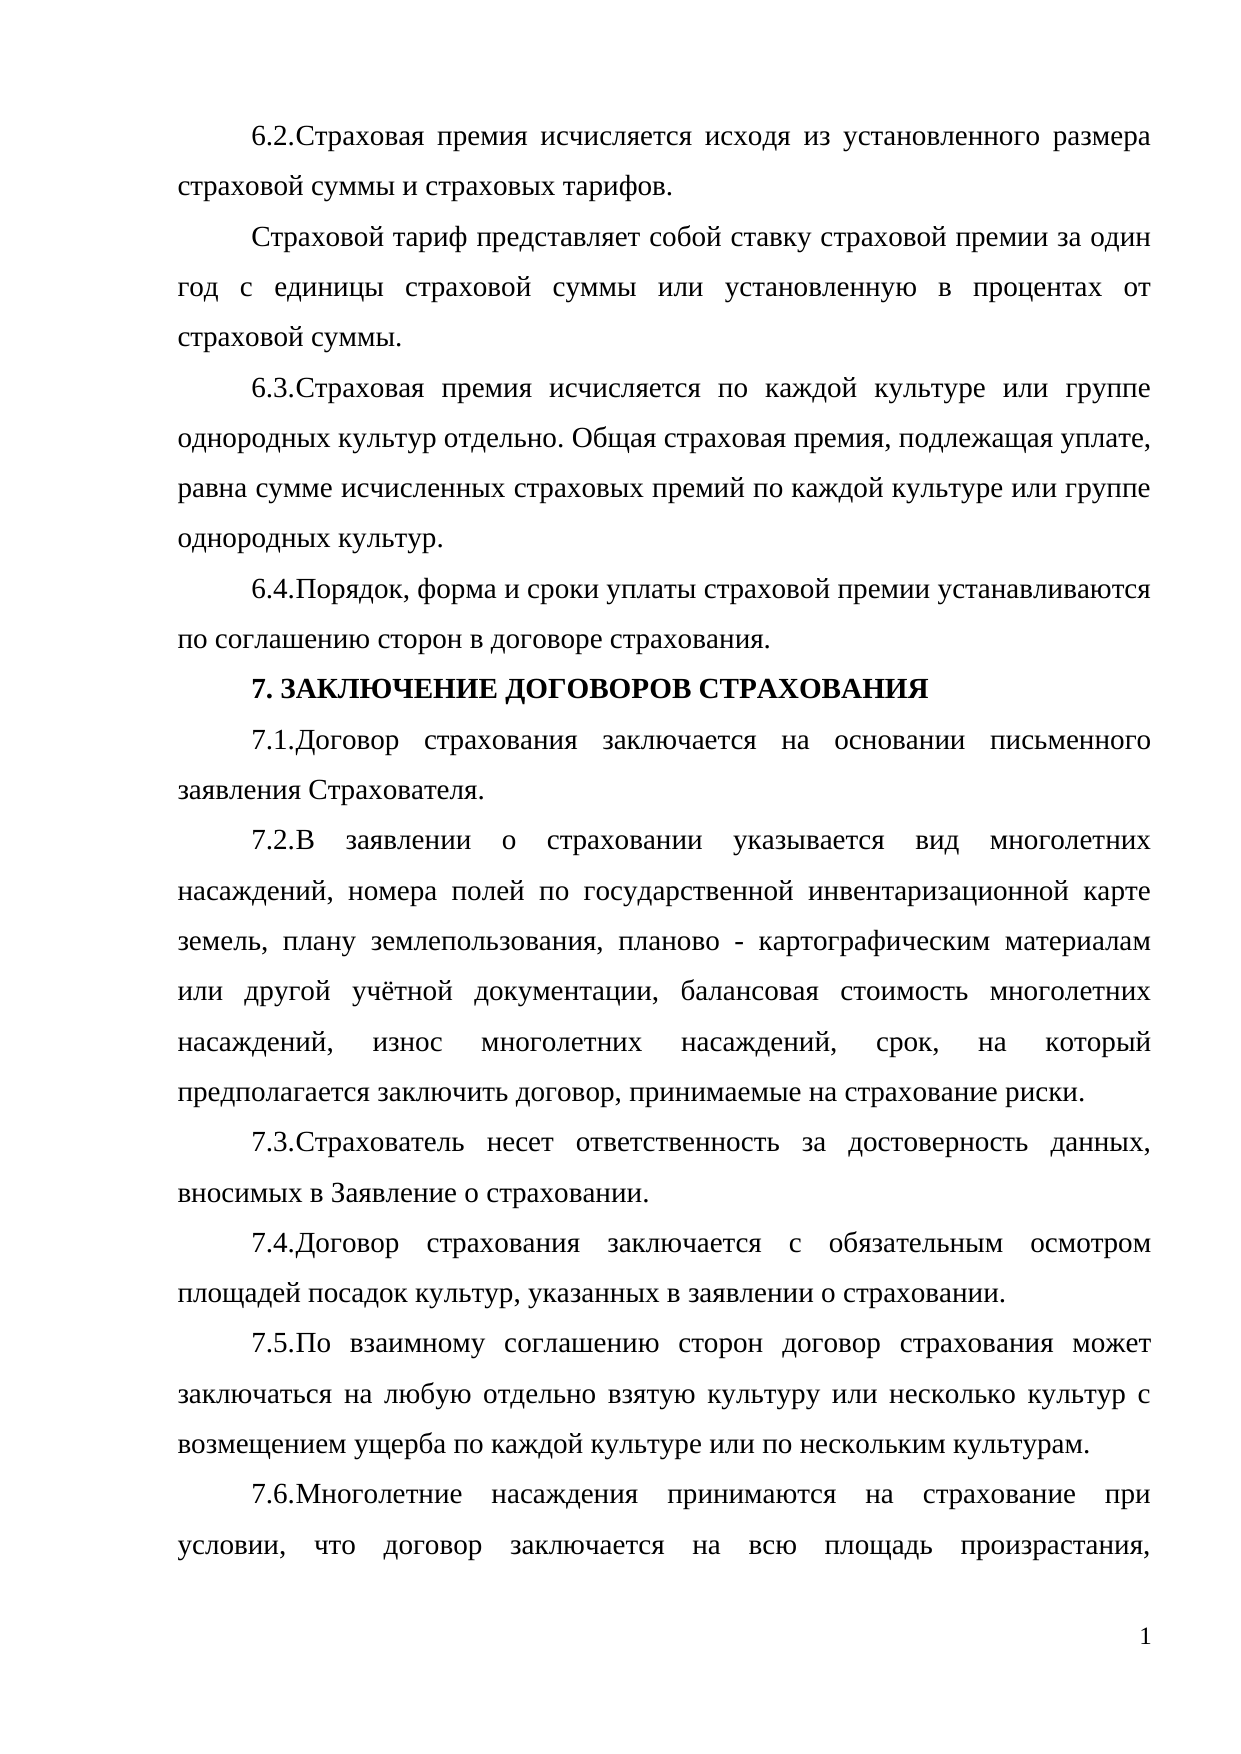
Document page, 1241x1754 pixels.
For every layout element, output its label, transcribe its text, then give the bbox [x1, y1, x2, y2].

subtitle 7. Заключение договоров страхования [177, 672, 1152, 705]
text 6.3. Страховая премия исчисляется по каждой культуре или группе однородных культур отдельно. Общая страховая премия, подлежащая уплате, равна сумме исчисленных страховых премий по каждой культуре или группе однородных культур. [177, 370, 1152, 554]
text 7.2. В заявлении о страховании указывается вид многолетних насаждений, номера полей по государственной инвентаризационной карте земель, плану землепользования, планово - картографическим материалам или другой учётной документации, балансовая стоимость многолетних насаждений, износ многолетних насаждений, срок, на который предполагается заключить договор, принимаемые на страхование риски. [177, 822, 1152, 1108]
text 7.1. Договор страхования заключается на основании письменного заявления Страхователя. [177, 722, 1152, 806]
text 6.4. Порядок, форма и сроки уплаты страховой премии устанавливаются по соглашению сторон в договоре страхования. [177, 571, 1152, 655]
text Страховой тариф представляет собой ставку страховой премии за один год с единицы страховой суммы или установленную в процентах от страховой суммы. [177, 219, 1152, 353]
text 6.2. Страховая премия исчисляется исходя из установленного размера страховой суммы и страховых тарифов. [177, 118, 1152, 202]
text 7.4. Договор страхования заключается с обязательным осмотром площадей посадок культур, указанных в заявлении о страховании. [177, 1225, 1152, 1309]
text 7.3. Страхователь несет ответственность за достоверность данных, вносимых в Заявление о страховании. [177, 1124, 1152, 1208]
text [177, 1477, 1152, 1560]
text 7.5. По взаимному соглашению сторон договор страхования может заключаться на любую отдельно взятую культуру или несколько культур с возмещением ущерба по каждой культуре или по нескольким культурам. [177, 1326, 1152, 1460]
